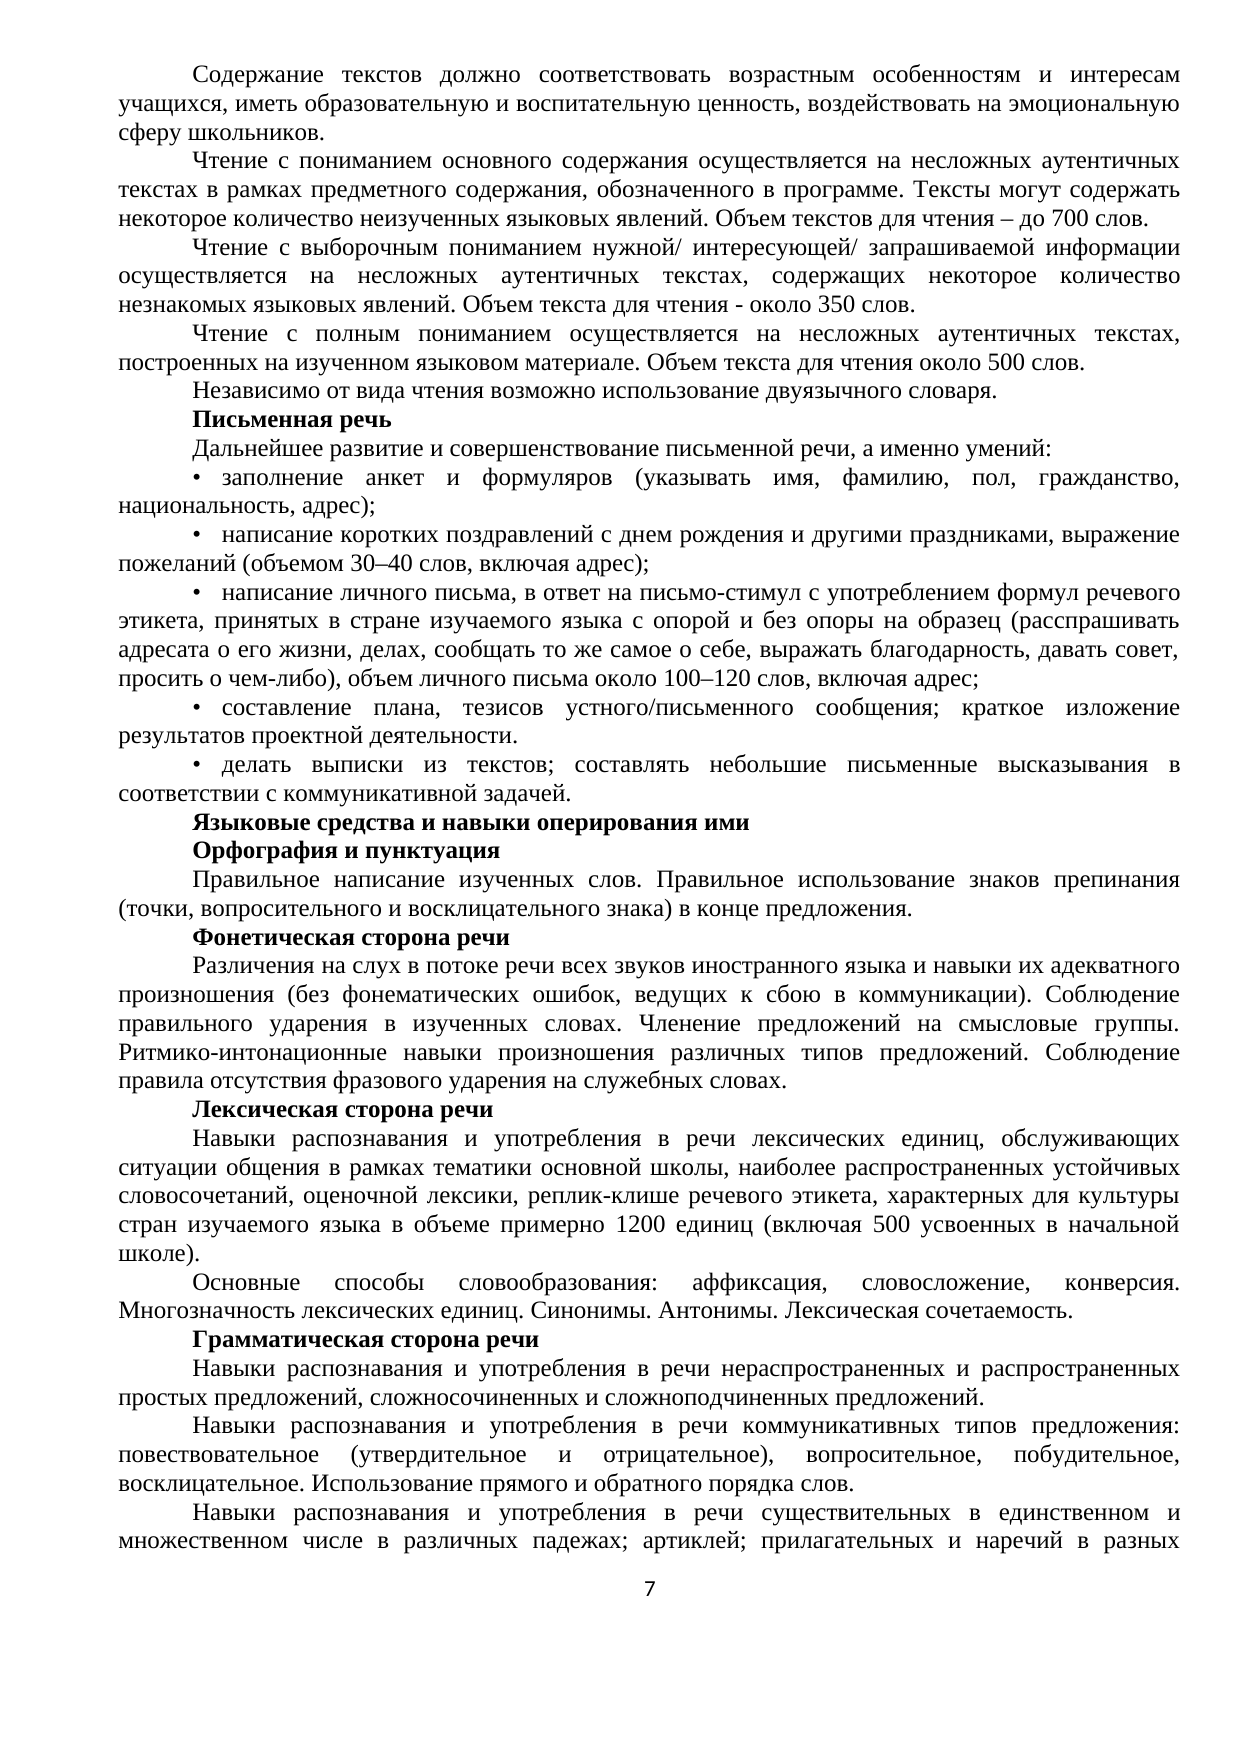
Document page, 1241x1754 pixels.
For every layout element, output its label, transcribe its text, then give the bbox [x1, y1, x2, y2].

text Основные способы словообразования: аффиксация, словосложение, конверсия. Многозначность лексических единиц. Синонимы. Антонимы. Лексическая сочетаемость. [118, 1267, 1181, 1324]
text Правильное написание изученных слов. Правильное использование знаков препинания (точки, вопросительного и восклицательного знака) в конце предложения. [118, 864, 1181, 922]
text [118, 1497, 1181, 1554]
text Дальнейшее развитие и совершенствование письменной речи, а именно умений: [118, 433, 1181, 462]
text Чтение с пониманием основного содержания осуществляется на несложных аутентичных текстах в рамках предметного содержания, обозначенного в программе. Тексты могут содержать некоторое количество неизученных языковых явлений. Объем текстов для чтения – до 700 слов. [118, 145, 1181, 232]
text Чтение с полным пониманием осуществляется на несложных аутентичных текстах, построенных на изученном языковом материале. Объем текста для чтения около 500 слов. [118, 318, 1181, 375]
list составление плана, тезисов устного/письменного сообщения; краткое изложение результатов проектной деятельности. [118, 692, 1181, 749]
text Письменная речь [118, 404, 1181, 433]
text Лексическая сторона речи [118, 1094, 1181, 1123]
list делать выписки из текстов; составлять небольшие письменные высказывания в соответствии с коммуникативной задачей. [118, 749, 1181, 807]
text Чтение с выборочным пониманием нужной/ интересующей/ запрашиваемой информации осуществляется на несложных аутентичных текстах, содержащих некоторое количество незнакомых языковых явлений. Объем текста для чтения - около 350 слов. [118, 232, 1181, 318]
list написание личного письма, в ответ на письмо-стимул с употреблением формул речевого этикета, принятых в стране изучаемого языка с опорой и без опоры на образец (расспрашивать адресата о его жизни, делах, сообщать то же самое о себе, выражать благодарность, давать совет, просить о чем-либо), объем личного письма около 100–120 слов, включая адрес; [118, 577, 1181, 692]
text Фонетическая сторона речи [118, 922, 1181, 950]
text Независимо от вида чтения возможно использование двуязычного словаря. [118, 375, 1181, 404]
text Содержание текстов должно соответствовать возрастным особенностям и интересам учащихся, иметь образовательную и воспитательную ценность, воздействовать на эмоциональную сферу школьников. [118, 59, 1181, 145]
text Навыки распознавания и употребления в речи лексических единиц, обслуживающих ситуации общения в рамках тематики основной школы, наиболее распространенных устойчивых словосочетаний, оценочной лексики, реплик-клише речевого этикета, характерных для культуры стран изучаемого языка в объеме примерно 1200 единиц (включая 500 усвоенных в начальной школе). [118, 1123, 1181, 1267]
text Навыки распознавания и употребления в речи нераспространенных и распространенных простых предложений, сложносочиненных и сложноподчиненных предложений. [118, 1353, 1181, 1410]
text Различения на слух в потоке речи всех звуков иностранного языка и навыки их адекватного произношения (без фонематических ошибок, ведущих к сбою в коммуникации). Соблюдение правильного ударения в изученных словах. Членение предложений на смысловые группы. Ритмико-интонационные навыки произношения различных типов предложений. Соблюдение правила отсутствия фразового ударения на служебных словах. [118, 950, 1181, 1094]
text Навыки распознавания и употребления в речи коммуникативных типов предложения: повествовательное (утвердительное и отрицательное), вопросительное, побудительное, восклицательное. Использование прямого и обратного порядка слов. [118, 1410, 1181, 1497]
text Грамматическая сторона речи [118, 1324, 1181, 1353]
list заполнение анкет и формуляров (указывать имя, фамилию, пол, гражданство, национальность, адрес); [118, 462, 1181, 519]
text Орфография и пунктуация [118, 835, 1181, 864]
text Языковые средства и навыки оперирования ими [118, 807, 1181, 835]
list написание коротких поздравлений с днем рождения и другими праздниками, выражение пожеланий (объемом 30–40 слов, включая адрес); [118, 519, 1181, 577]
